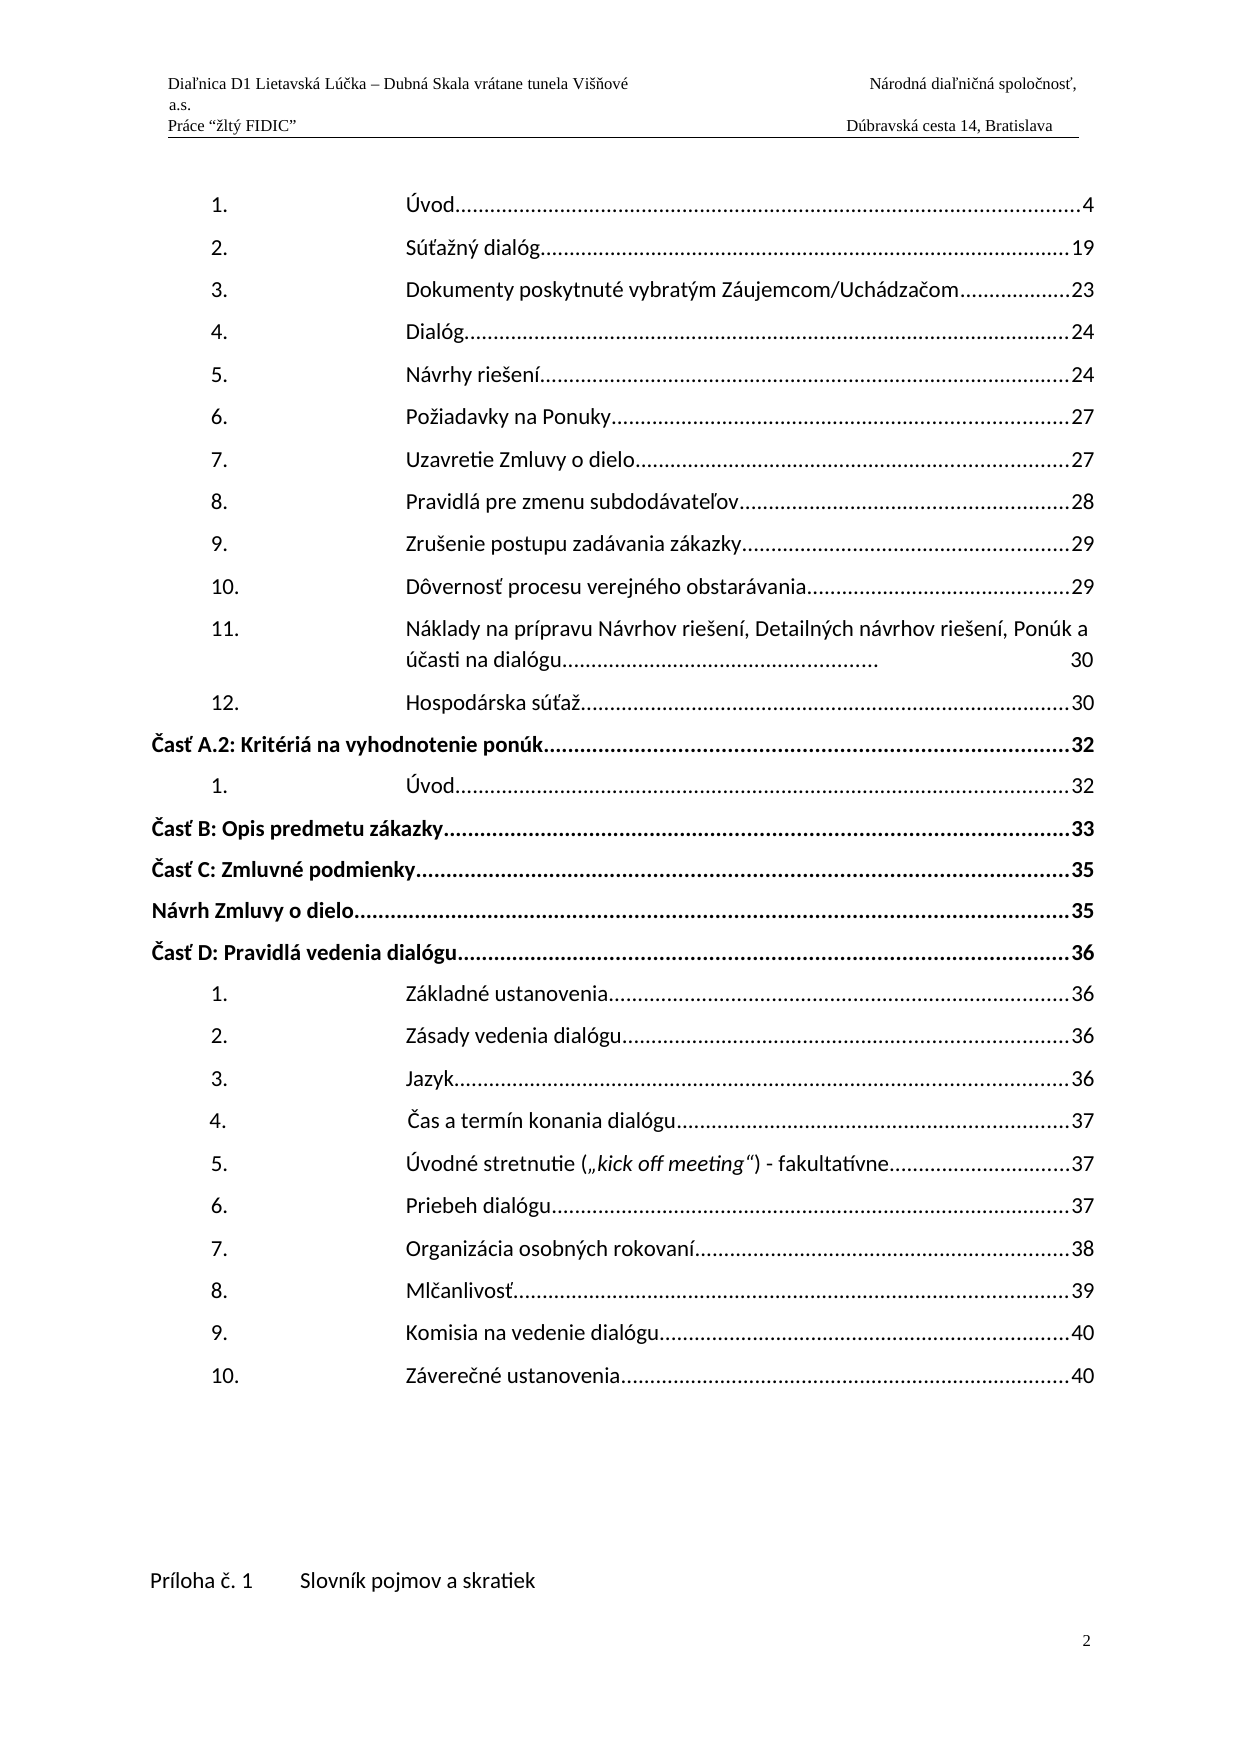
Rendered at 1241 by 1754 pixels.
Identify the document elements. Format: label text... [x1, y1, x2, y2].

table_header Slovník pojmov a skratiek [300, 1564, 1085, 1599]
table_header Príloha č. 1 [150, 1564, 300, 1599]
